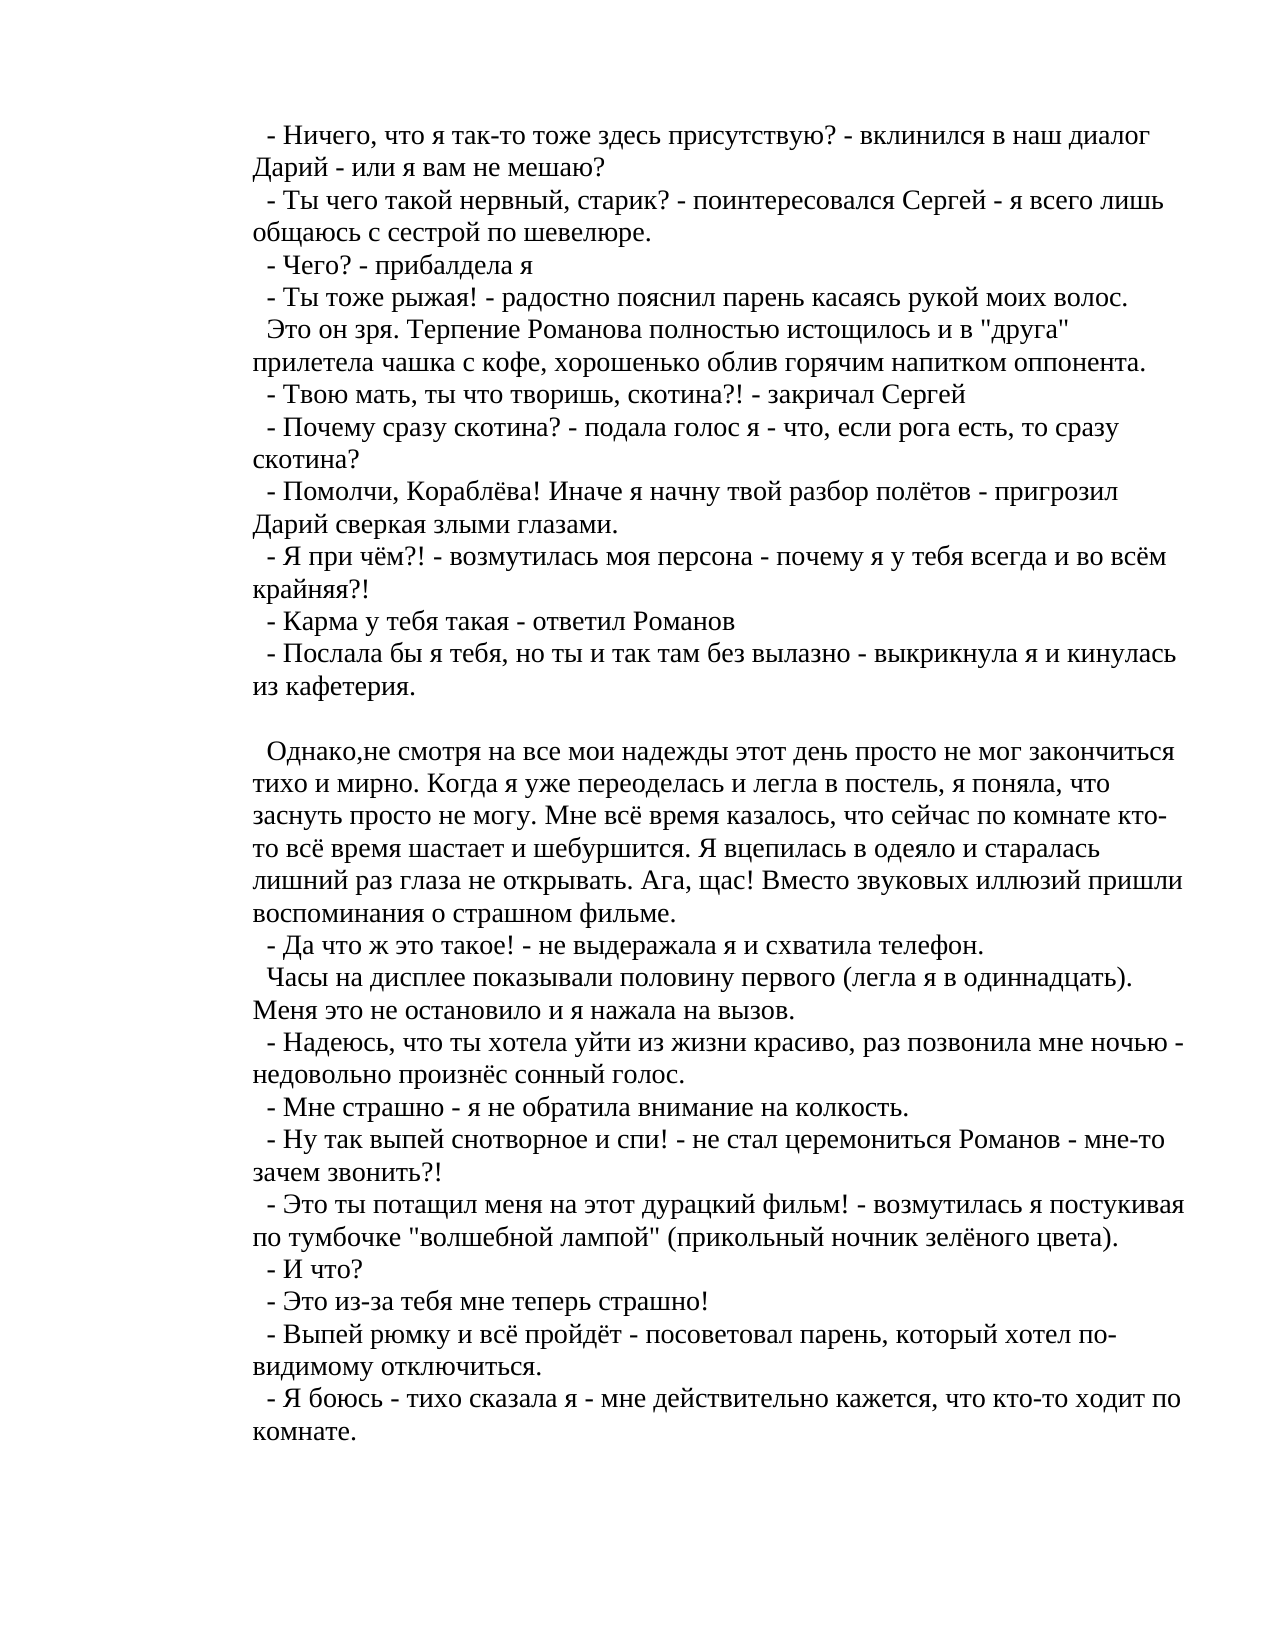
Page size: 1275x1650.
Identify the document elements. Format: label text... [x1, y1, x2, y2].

text - Это из-за тебя мне теперь страшно! [252, 1284, 1186, 1317]
text - Это ты потащил меня на этот дурацкий фильм! - возмутилась я постукивая по тумбочке "волшебной лампой" (прикольный ночник зелёного цвета). [252, 1187, 1186, 1252]
text - Да что ж это такое! - не выдеражала я и схватила телефон. [252, 928, 1186, 960]
text - И что? [252, 1252, 1186, 1284]
text - Я при чём?! - возмутилась моя персона - почему я у тебя всегда и во всём крайняя?! [252, 539, 1186, 604]
text - Чего? - прибалдела я [252, 248, 1186, 280]
text - Послала бы я тебя, но ты и так там без вылазно - выкрикнула я и кинулась из кафетерия. [252, 636, 1186, 701]
text - Ты тоже рыжая! - радостно пояснил парень касаясь рукой моих волос. [252, 280, 1186, 312]
text Часы на дисплее показывали половину первого (легла я в одиннадцать). Меня это не остановило и я нажала на вызов. [252, 960, 1186, 1025]
text - Карма у тебя такая - ответил Романов [252, 604, 1186, 636]
text - Почему сразу скотина? - подала голос я - что, если рога есть, то сразу скотина? [252, 410, 1186, 474]
text - Помолчи, Кораблёва! Иначе я начну твой разбор полётов - пригрозил Дарий сверкая злыми глазами. [252, 474, 1186, 539]
text - Выпей рюмку и всё пройдёт - посоветовал парень, который хотел по-видимому отключиться. [252, 1317, 1186, 1382]
text - Мне страшно - я не обратила внимание на колкость. [252, 1090, 1186, 1122]
text - Ничего, что я так-то тоже здесь присутствую? - вклинился в наш диалог Дарий - или я вам не мешаю? [252, 118, 1186, 183]
text Однако,не смотря на все мои надежды этот день просто не мог закончиться тихо и мирно. Когда я уже переоделась и легла в постель, я поняла, что заснуть просто не могу. Мне всё время казалось, что сейчас по комнате кто-то всё время шастает и шебуршится. Я вцепилась в одеяло и старалась лишний раз глаза не открывать. Ага, щас! Вместо звуковых иллюзий пришли воспоминания о страшном фильме. [252, 734, 1186, 928]
text - Я боюсь - тихо сказала я - мне действительно кажется, что кто-то ходит по комнате. [252, 1382, 1186, 1446]
text Это он зря. Терпение Романова полностью истощилось и в "друга" прилетела чашка с кофе, хорошенько облив горячим напитком оппонента. [252, 312, 1186, 377]
text - Твою мать, ты что творишь, скотина?! - закричал Сергей [252, 377, 1186, 410]
text - Ну так выпей снотворное и спи! - не стал церемониться Романов - мне-то зачем звонить?! [252, 1122, 1186, 1187]
text - Надеюсь, что ты хотела уйти из жизни красиво, раз позвонила мне ночью - недовольно произнёс сонный голос. [252, 1025, 1186, 1090]
text - Ты чего такой нервный, старик? - поинтересовался Сергей - я всего лишь общаюсь с сестрой по шевелюре. [252, 183, 1186, 248]
